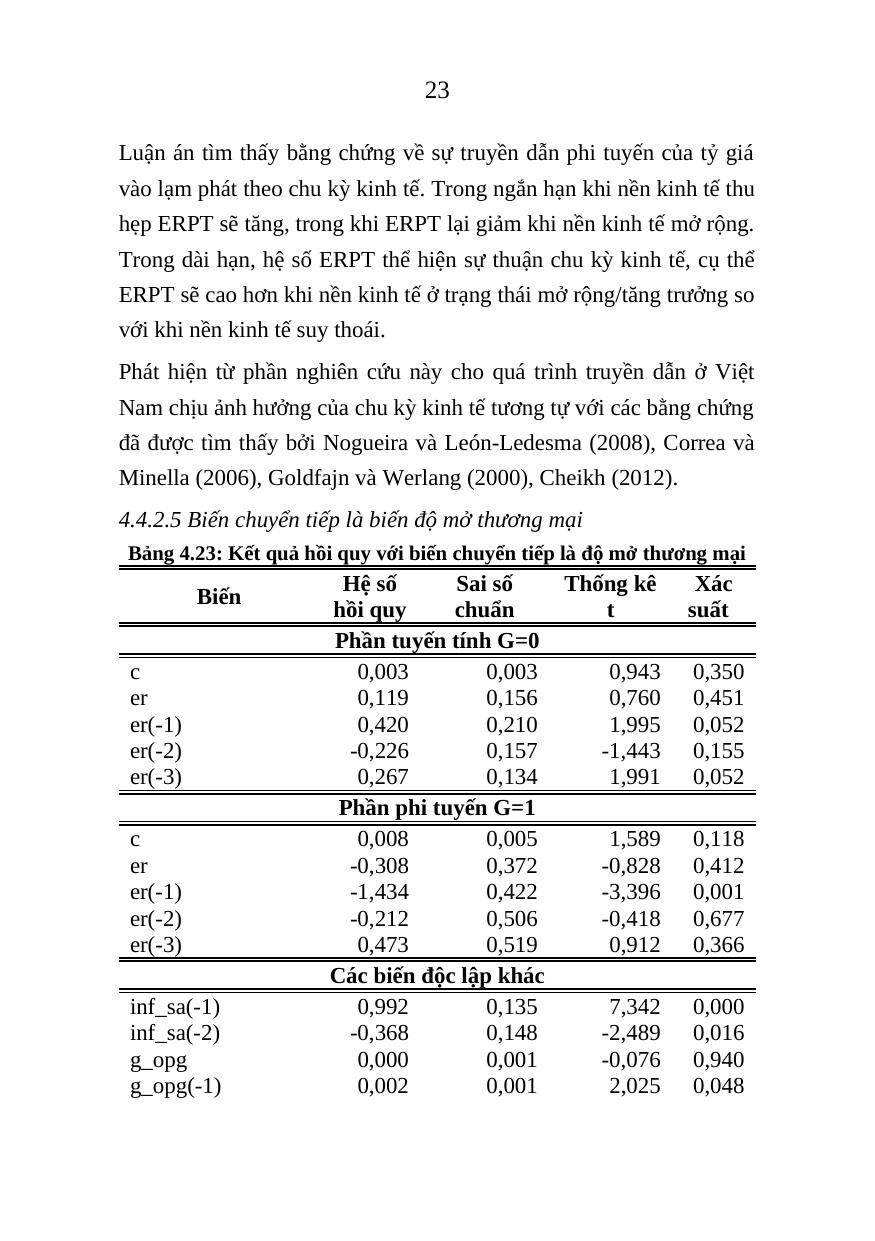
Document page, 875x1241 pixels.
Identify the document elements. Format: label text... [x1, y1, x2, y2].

table_cell g_opg [119, 1046, 319, 1072]
table_cell 0,001 [420, 1072, 549, 1098]
table_cell er(-3) [119, 764, 319, 790]
table_cell 0,134 [420, 764, 549, 790]
table_cell 0,156 [420, 684, 549, 711]
table_cell 0,001 [672, 878, 756, 904]
table_cell Phần phi tuyến G=1 [119, 795, 756, 821]
table_cell 0,119 [319, 684, 420, 711]
table_cell er(-3) [119, 931, 319, 957]
table_cell 0,052 [672, 711, 756, 737]
table_cell 0,003 [420, 658, 549, 684]
table_cell 0,366 [672, 931, 756, 957]
table_cell 0,002 [319, 1072, 420, 1098]
text Phát hiện từ phần nghiên cứu này cho quá trình truyền dẫn ở Việt Nam chịu ảnh hưởng của chu kỳ kinh tế tương tự với các bằng chứng đã được tìm thấy bởi Nogueira và León-Ledesma (2008), Correa và Minella (2006), Goldfajn và Werlang (2000), Cheikh (2012). [118, 351, 756, 493]
table_cell 0,267 [319, 764, 420, 790]
table_cell 0,001 [420, 1046, 549, 1072]
table_cell inf_sa(-1) [119, 993, 319, 1019]
text Luận án tìm thấy bằng chứng về sự truyền dẫn phi tuyến của tỷ giá vào lạm phát theo chu kỳ kinh tế. Trong ngắn hạn khi nền kinh tế thu hẹp ERPT sẽ tăng, trong khi ERPT lại giảm khi nền kinh tế mở rộng. Trong dài hạn, hệ số ERPT thể hiện sự thuận chu kỳ kinh tế, cụ thể ERPT sẽ cao hơn khi nền kinh tế ở trạng thái mở rộng/tăng trưởng so với khi nền kinh tế suy thoái. [118, 132, 756, 345]
table_cell 0,943 [549, 658, 672, 684]
table_cell 1,991 [549, 764, 672, 790]
table_cell er(-2) [119, 905, 319, 931]
table_cell 0,016 [672, 1019, 756, 1046]
table_cell 1,995 [549, 711, 672, 737]
table_cell 0,519 [420, 931, 549, 957]
table_cell -0,368 [319, 1019, 420, 1046]
subtitle 4.4.2.5 Biến chuyển tiếp là biến độ mở thương mại [118, 499, 756, 534]
table_header Hệ số hồi quy [319, 570, 420, 622]
table_cell -0,418 [549, 905, 672, 931]
table_cell 0,992 [319, 993, 420, 1019]
table_cell -0,828 [549, 852, 672, 878]
table_cell c [119, 658, 319, 684]
table_cell 0,350 [672, 658, 756, 684]
table_cell -2,489 [549, 1019, 672, 1046]
table_cell er [119, 852, 319, 878]
table_cell 0,760 [549, 684, 672, 711]
table_cell 0,000 [672, 993, 756, 1019]
table_cell -0,212 [319, 905, 420, 931]
table_cell -1,443 [549, 737, 672, 763]
table_cell 0,420 [319, 711, 420, 737]
table_cell g_opg(-1) [119, 1072, 319, 1098]
table_cell 0,052 [672, 764, 756, 790]
table_cell -0,076 [549, 1046, 672, 1072]
table_cell 2,025 [549, 1072, 672, 1098]
table_cell 0,005 [420, 826, 549, 852]
table_cell 0,157 [420, 737, 549, 763]
table_cell er(-1) [119, 711, 319, 737]
table_cell 1,589 [549, 826, 672, 852]
table_cell 0,451 [672, 684, 756, 711]
table_cell 0,677 [672, 905, 756, 931]
table_cell 0,473 [319, 931, 420, 957]
table_header Sai số chuẩn [420, 570, 549, 622]
table_cell 0,506 [420, 905, 549, 931]
table_cell inf_sa(-2) [119, 1019, 319, 1046]
table_cell 0,155 [672, 737, 756, 763]
table_header Xác suất [672, 570, 756, 622]
table_cell -1,434 [319, 878, 420, 904]
table_cell 0,000 [319, 1046, 420, 1072]
table_cell -0,308 [319, 852, 420, 878]
table_cell 0,210 [420, 711, 549, 737]
table_cell 0,118 [672, 826, 756, 852]
table_cell Phần tuyến tính G=0 [119, 627, 756, 653]
text Bảng 4.23: Kết quả hồi quy với biến chuyển tiếp là độ mở thương mại [118, 541, 756, 565]
table_cell 0,135 [420, 993, 549, 1019]
table_cell c [119, 826, 319, 852]
table_cell 0,412 [672, 852, 756, 878]
table_cell er [119, 684, 319, 711]
table_cell 0,048 [672, 1072, 756, 1098]
table_cell 0,940 [672, 1046, 756, 1072]
table_cell -0,226 [319, 737, 420, 763]
table_cell er(-2) [119, 737, 319, 763]
table_cell Các biến độc lập khác [119, 962, 756, 988]
table_cell 0,148 [420, 1019, 549, 1046]
table_header Biến [119, 570, 319, 622]
table_cell 0,372 [420, 852, 549, 878]
table_cell 0,422 [420, 878, 549, 904]
table_cell 0,003 [319, 658, 420, 684]
table_cell er(-1) [119, 878, 319, 904]
table_cell 7,342 [549, 993, 672, 1019]
table_header Thống kê t [549, 570, 672, 622]
table_cell 0,912 [549, 931, 672, 957]
table_cell 0,008 [319, 826, 420, 852]
table_cell -3,396 [549, 878, 672, 904]
